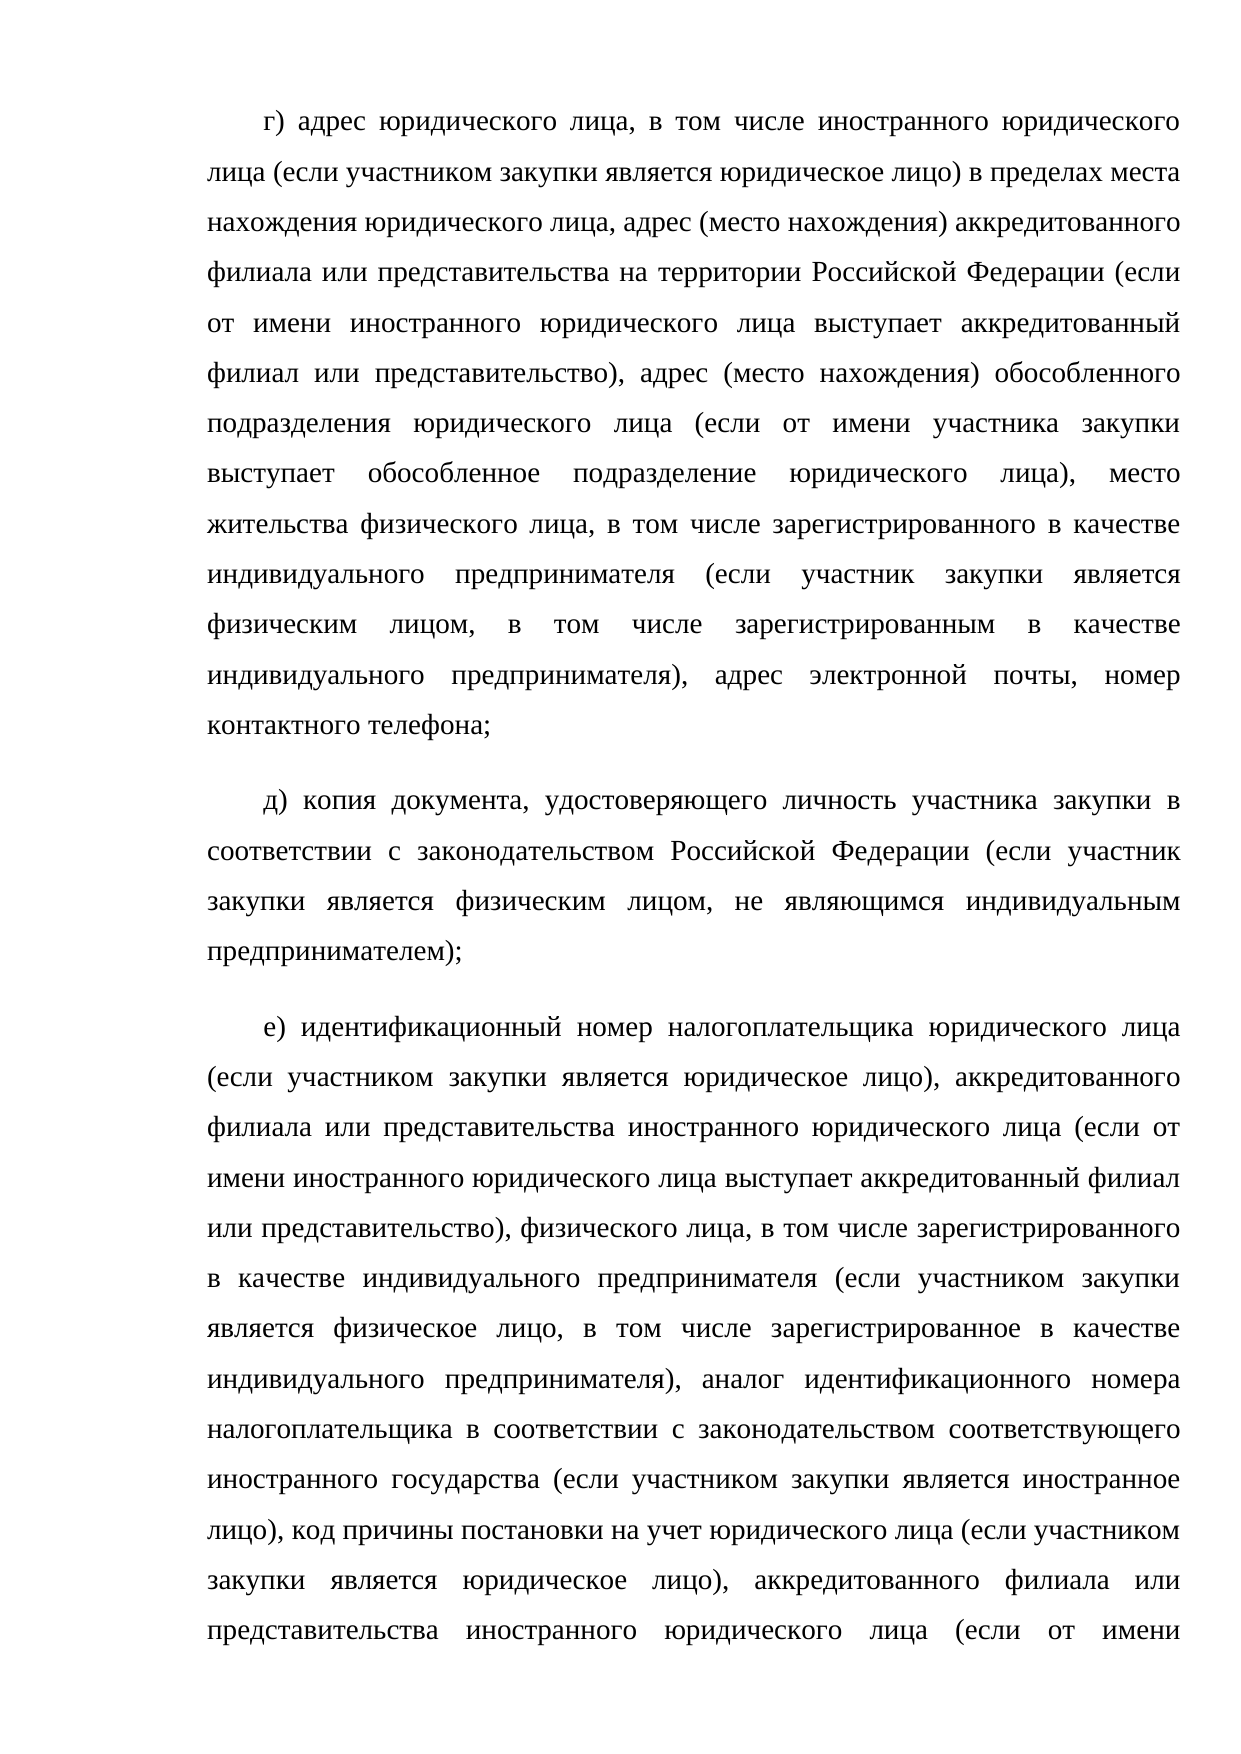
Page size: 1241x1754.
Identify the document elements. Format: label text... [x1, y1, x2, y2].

text д) копия документа, удостоверяющего личность участника закупки в соответствии с законодательством Российской Федерации (если участник закупки является физическим лицом, не являющимся индивидуальным предпринимателем); [207, 782, 1181, 967]
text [207, 1009, 1181, 1646]
text г) адрес юридического лица, в том числе иностранного юридического лица (если участником закупки является юридическое лицо) в пределах места нахождения юридического лица, адрес (место нахождения) аккредитованного филиала или представительства на территории Российской Федерации (если от имени иностранного юридического лица выступает аккредитованный филиал или представительство), адрес (место нахождения) обособленного подразделения юридического лица (если от имени участника закупки выступает обособленное подразделение юридического лица), место жительства физического лица, в том числе зарегистрированного в качестве индивидуального предпринимателя (если участник закупки является физическим лицом, в том числе зарегистрированным в качестве индивидуального предпринимателя), адрес электронной почты, номер контактного телефона; [207, 103, 1181, 741]
